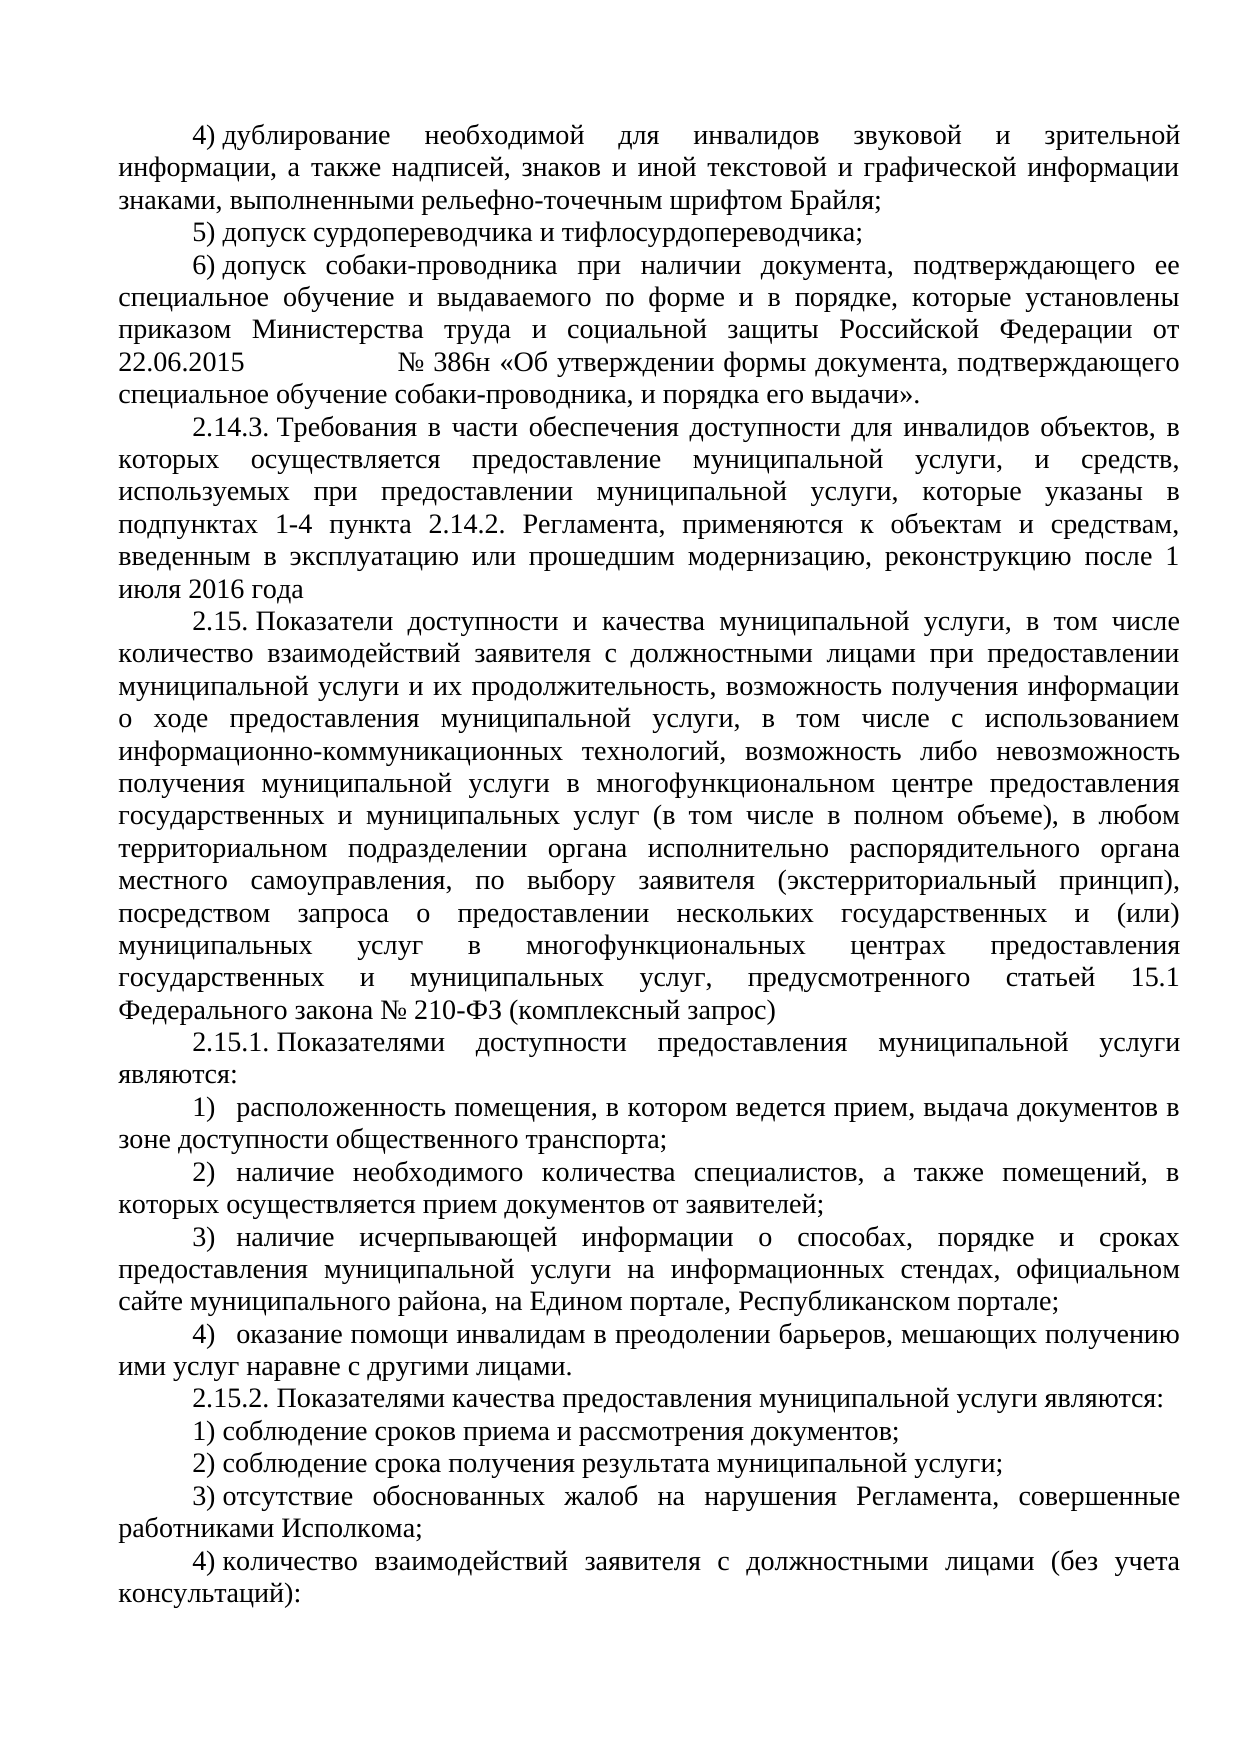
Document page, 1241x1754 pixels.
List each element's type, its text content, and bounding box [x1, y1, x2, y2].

text 4) количество взаимодействий заявителя с должностными лицами (без учета консультаций): [118, 1543, 1181, 1608]
text 2) соблюдение срока получения результата муниципальной услуги; [118, 1446, 1181, 1479]
text 6) допуск собаки-проводника при наличии документа, подтверждающего ее специальное обучение и выдаваемого по форме и в порядке, которые установлены приказом Министерства труда и социальной защиты Российской Федерации от 22.06.2015 № 386н «Об утверждении формы документа, подтверждающего специальное обучение собаки-проводника, и порядка его выдачи». [118, 248, 1181, 410]
list расположенность помещения, в котором ведется прием, выдача документов в зоне доступности общественного транспорта; [118, 1090, 1181, 1155]
text 4) дублирование необходимой для инвалидов звуковой и зрительной информации, а также надписей, знаков и иной текстовой и графической информации знаками, выполненными рельефно-точечным шрифтом Брайля; [118, 118, 1181, 215]
text 2.15. Показатели доступности и качества муниципальной услуги, в том числе количество взаимодействий заявителя с должностными лицами при предоставлении муниципальной услуги и их продолжительность, возможность получения информации о ходе предоставления муниципальной услуги, в том числе с использованием информационно-коммуникационных технологий, возможность либо невозможность получения муниципальной услуги в многофункциональном центре предоставления государственных и муниципальных услуг (в том числе в полном объеме), в любом территориальном подразделении органа исполнительно распорядительного органа местного самоуправления, по выбору заявителя (экстерриториальный принцип), посредством запроса о предоставлении нескольких государственных и (или) муниципальных услуг в многофункциональных центрах предоставления государственных и муниципальных услуг, предусмотренного статьей 15.1 Федерального закона № 210-ФЗ (комплексный запрос) [118, 604, 1181, 1025]
list наличие исчерпывающей информации о способах, порядке и сроках предоставления муниципальной услуги на информационных стендах, официальном сайте муниципального района, на Едином портале, Республиканском портале; [118, 1219, 1181, 1317]
list наличие необходимого количества специалистов, а также помещений, в которых осуществляется прием документов от заявителей; [118, 1155, 1181, 1219]
text 1) соблюдение сроков приема и рассмотрения документов; [118, 1414, 1181, 1446]
list оказание помощи инвалидам в преодолении барьеров, мешающих получению ими услуг наравне с другими лицами. [118, 1317, 1181, 1382]
text 2.14.3. Требования в части обеспечения доступности для инвалидов объектов, в которых осуществляется предоставление муниципальной услуги, и средств, используемых при предоставлении муниципальной услуги, которые указаны в подпунктах 1-4 пункта 2.14.2. Регламента, применяются к объектам и средствам, введенным в эксплуатацию или прошедшим модернизацию, реконструкцию после 1 июля 2016 года [118, 410, 1181, 604]
text 5) допуск сурдопереводчика и тифлосурдопереводчика; [118, 215, 1181, 248]
text 2.15.2. Показателями качества предоставления муниципальной услуги являются: [118, 1382, 1181, 1414]
text 2.15.1. Показателями доступности предоставления муниципальной услуги являются: [118, 1025, 1181, 1090]
text 3) отсутствие обоснованных жалоб на нарушения Регламента, совершенные работниками Исполкома; [118, 1479, 1181, 1543]
